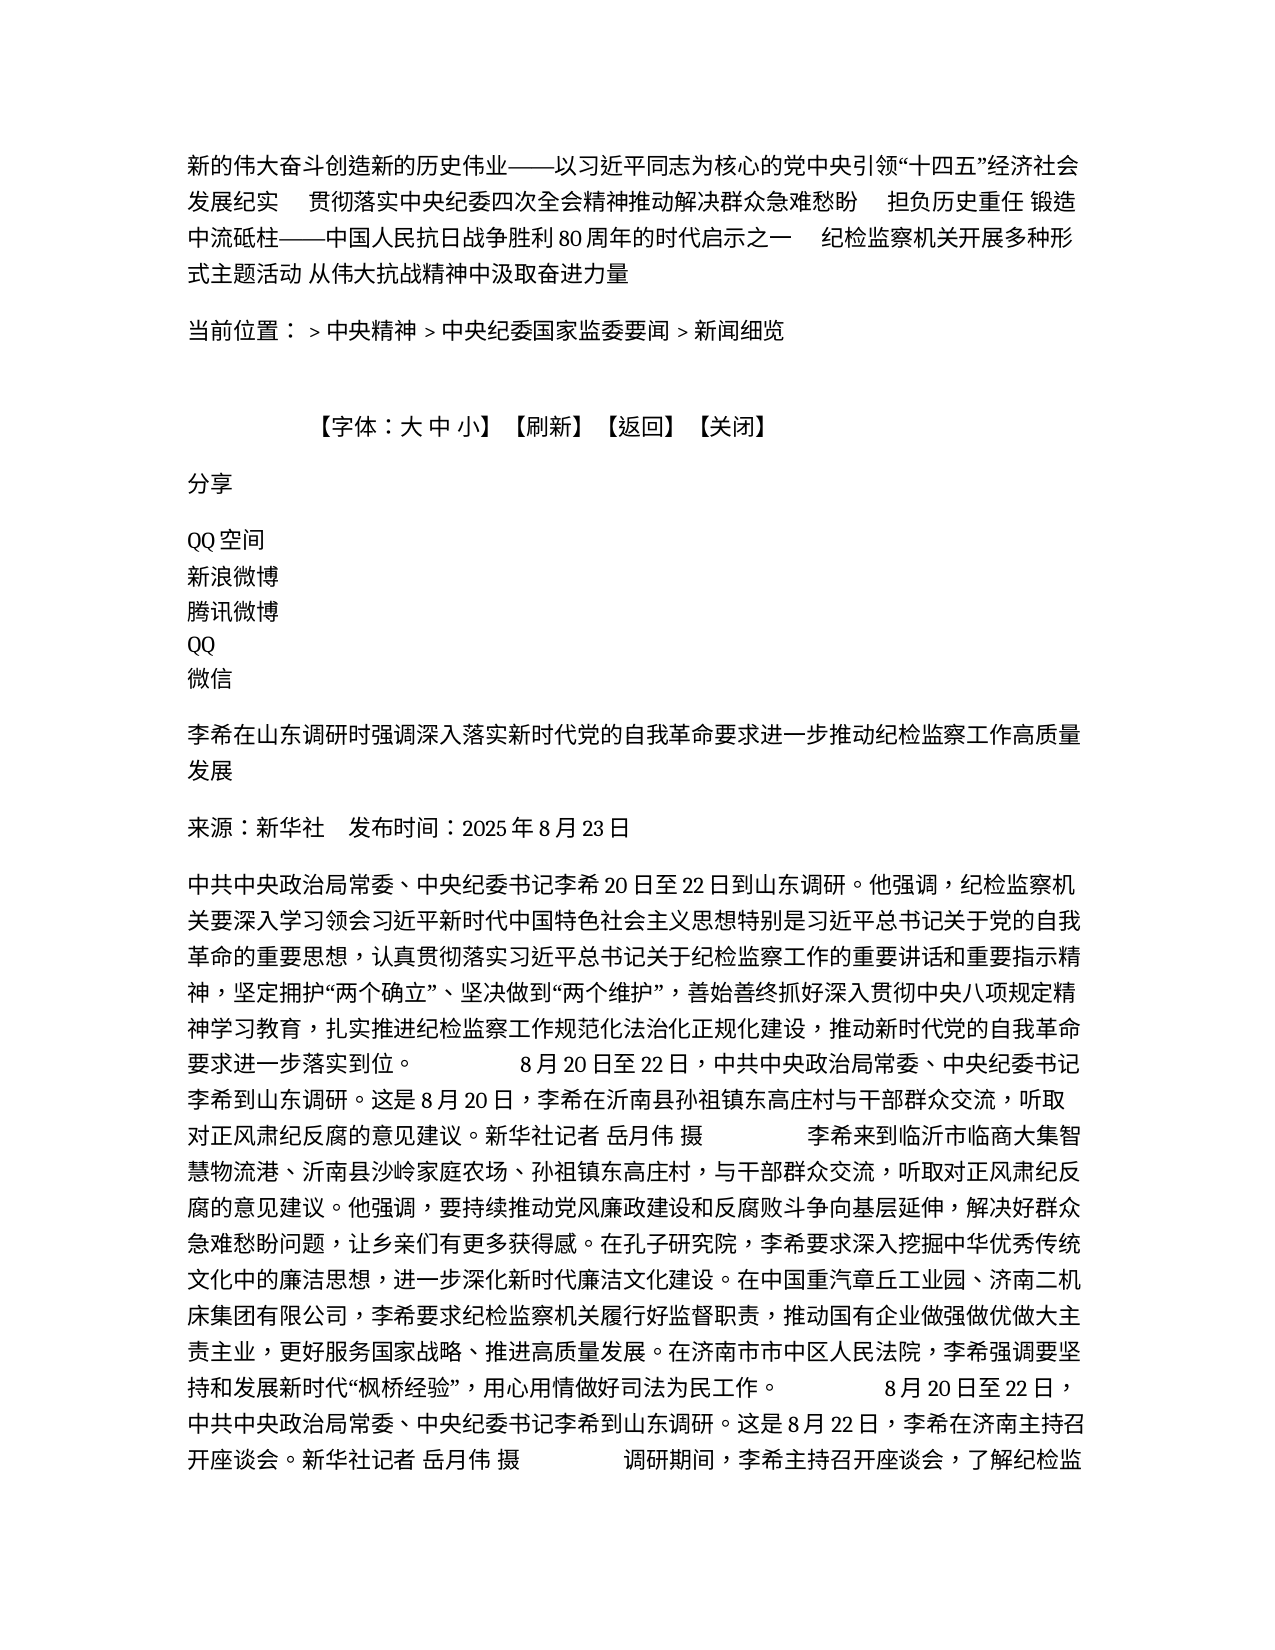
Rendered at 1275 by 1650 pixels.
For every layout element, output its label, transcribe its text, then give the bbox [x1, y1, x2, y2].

text 分享 [187, 468, 1087, 499]
text QQ空间 新浪微博 腾讯微博 QQ 微信 [187, 524, 1087, 694]
text 当前位置： > 中央精神 > 中央纪委国家监委要闻 > 新闻细览 【字体：大 中 小】【刷新】【返回】【关闭】 [187, 314, 1087, 442]
text 李希在山东调研时强调深入落实新时代党的自我革命要求进一步推动纪检监察工作高质量发展 [187, 719, 1087, 786]
text 新的伟大奋斗创造新的历史伟业——以习近平同志为核心的党中央引领“十四五”经济社会发展纪实 贯彻落实中央纪委四次全会精神推动解决群众急难愁盼 担负历史重任 锻造中流砥柱——中国人民抗日战争胜利80周年的时代启示之一 纪检监察机关开展多种形式主题活动 从伟大抗战精神中汲取奋进力量 [187, 150, 1087, 289]
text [187, 869, 1087, 1475]
text 来源：新华社 发布时间：2025年8月23日 [187, 812, 1087, 843]
